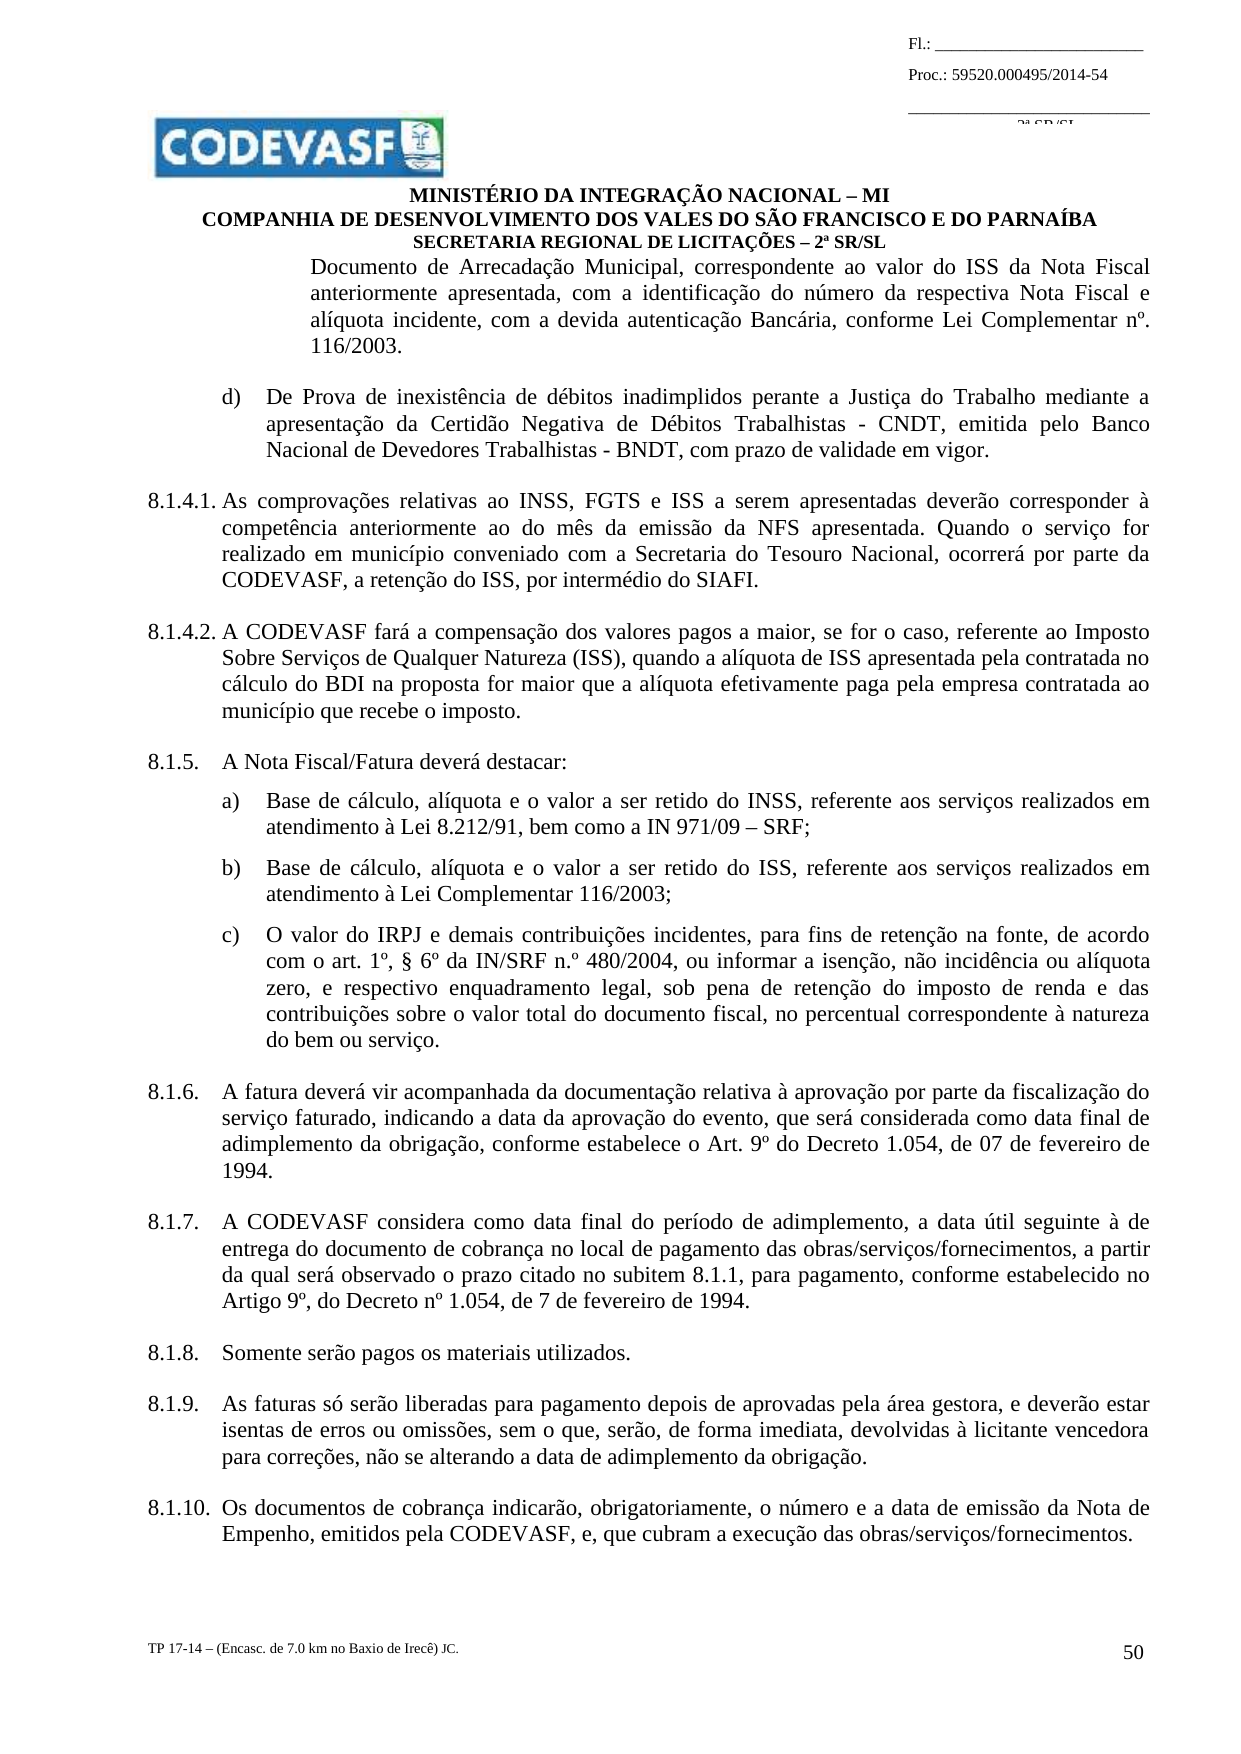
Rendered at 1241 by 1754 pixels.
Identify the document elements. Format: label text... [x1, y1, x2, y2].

picture [147, 110, 449, 184]
list Base de cálculo, alíquota e o valor a ser retido do ISS, referente aos serviços realizados em atendimento à Lei Complementar 116/2003; [222, 854, 1152, 907]
list A CODEVASF considera como data final do período de adimplemento, a data útil seguinte à de entrega do documento de cobrança no local de pagamento das obras/serviços/fornecimentos, a partir da qual será observado o prazo citado no subitem 8.1.1, para pagamento, conforme estabelecido no Artigo 9º, do Decreto nº 1.054, de 7 de fevereiro de 1994. [148, 1208, 1152, 1314]
list Base de cálculo, alíquota e o valor a ser retido do INSS, referente aos serviços realizados em atendimento à Lei 8.212/91, bem como a IN 971/09 – SRF; [222, 787, 1152, 840]
list Somente serão pagos os materiais utilizados. [148, 1339, 1152, 1365]
list As faturas só serão liberadas para pagamento depois de aprovadas pela área gestora, e deverão estar isentas de erros ou omissões, sem o que, serão, de forma imediata, devolvidas à licitante vencedora para correções, não se alterando a data de adimplemento da obrigação. [148, 1390, 1152, 1469]
list A Nota Fiscal/Fatura deverá destacar: [148, 748, 1152, 774]
list A fatura deverá vir acompanhada da documentação relativa à aprovação por parte da fiscalização do serviço faturado, indicando a data da aprovação do evento, que será considerada como data final de adimplemento da obrigação, conforme estabelece o Art. 9º do Decreto 1.054, de 07 de fevereiro de 1994. [148, 1078, 1152, 1183]
list As comprovações relativas ao INSS, FGTS e ISS a serem apresentadas deverão corresponder à competência anteriormente ao do mês da emissão da NFS apresentada. Quando o serviço for realizado em município conveniado com a Secretaria do Tesouro Nacional, ocorrerá por parte da CODEVASF, a retenção do ISS, por intermédio do SIAFI. [148, 487, 1152, 593]
list De Prova de inexistência de débitos inadimplidos perante a Justiça do Trabalho mediante a apresentação da Certidão Negativa de Débitos Trabalhistas - CNDT, emitida pelo Banco Nacional de Devedores Trabalhistas - BNDT, com prazo de validade em vigor. [222, 383, 1152, 462]
list O valor do IRPJ e demais contribuições incidentes, para fins de retenção na fonte, de acordo com o art. 1º, § 6º da IN/SRF n.º 480/2004, ou informar a isenção, não incidência ou alíquota zero, e respectivo enquadramento legal, sob pena de retenção do imposto de renda e das contribuições sobre o valor total do documento fiscal, no percentual correspondente à natureza do bem ou serviço. [222, 921, 1152, 1053]
list A CODEVASF fará a compensação dos valores pagos a maior, se for o caso, referente ao Imposto Sobre Serviços de Qualquer Natureza (ISS), quando a alíquota de ISS apresentada pela contratada no cálculo do BDI na proposta for maior que a alíquota efetivamente paga pela empresa contratada ao município que recebe o imposto. [148, 618, 1152, 723]
list Os documentos de cobrança indicarão, obrigatoriamente, o número e a data de emissão da Nota de Empenho, emitidos pela CODEVASF, e, que cubram a execução das obras/serviços/fornecimentos. [148, 1494, 1152, 1547]
